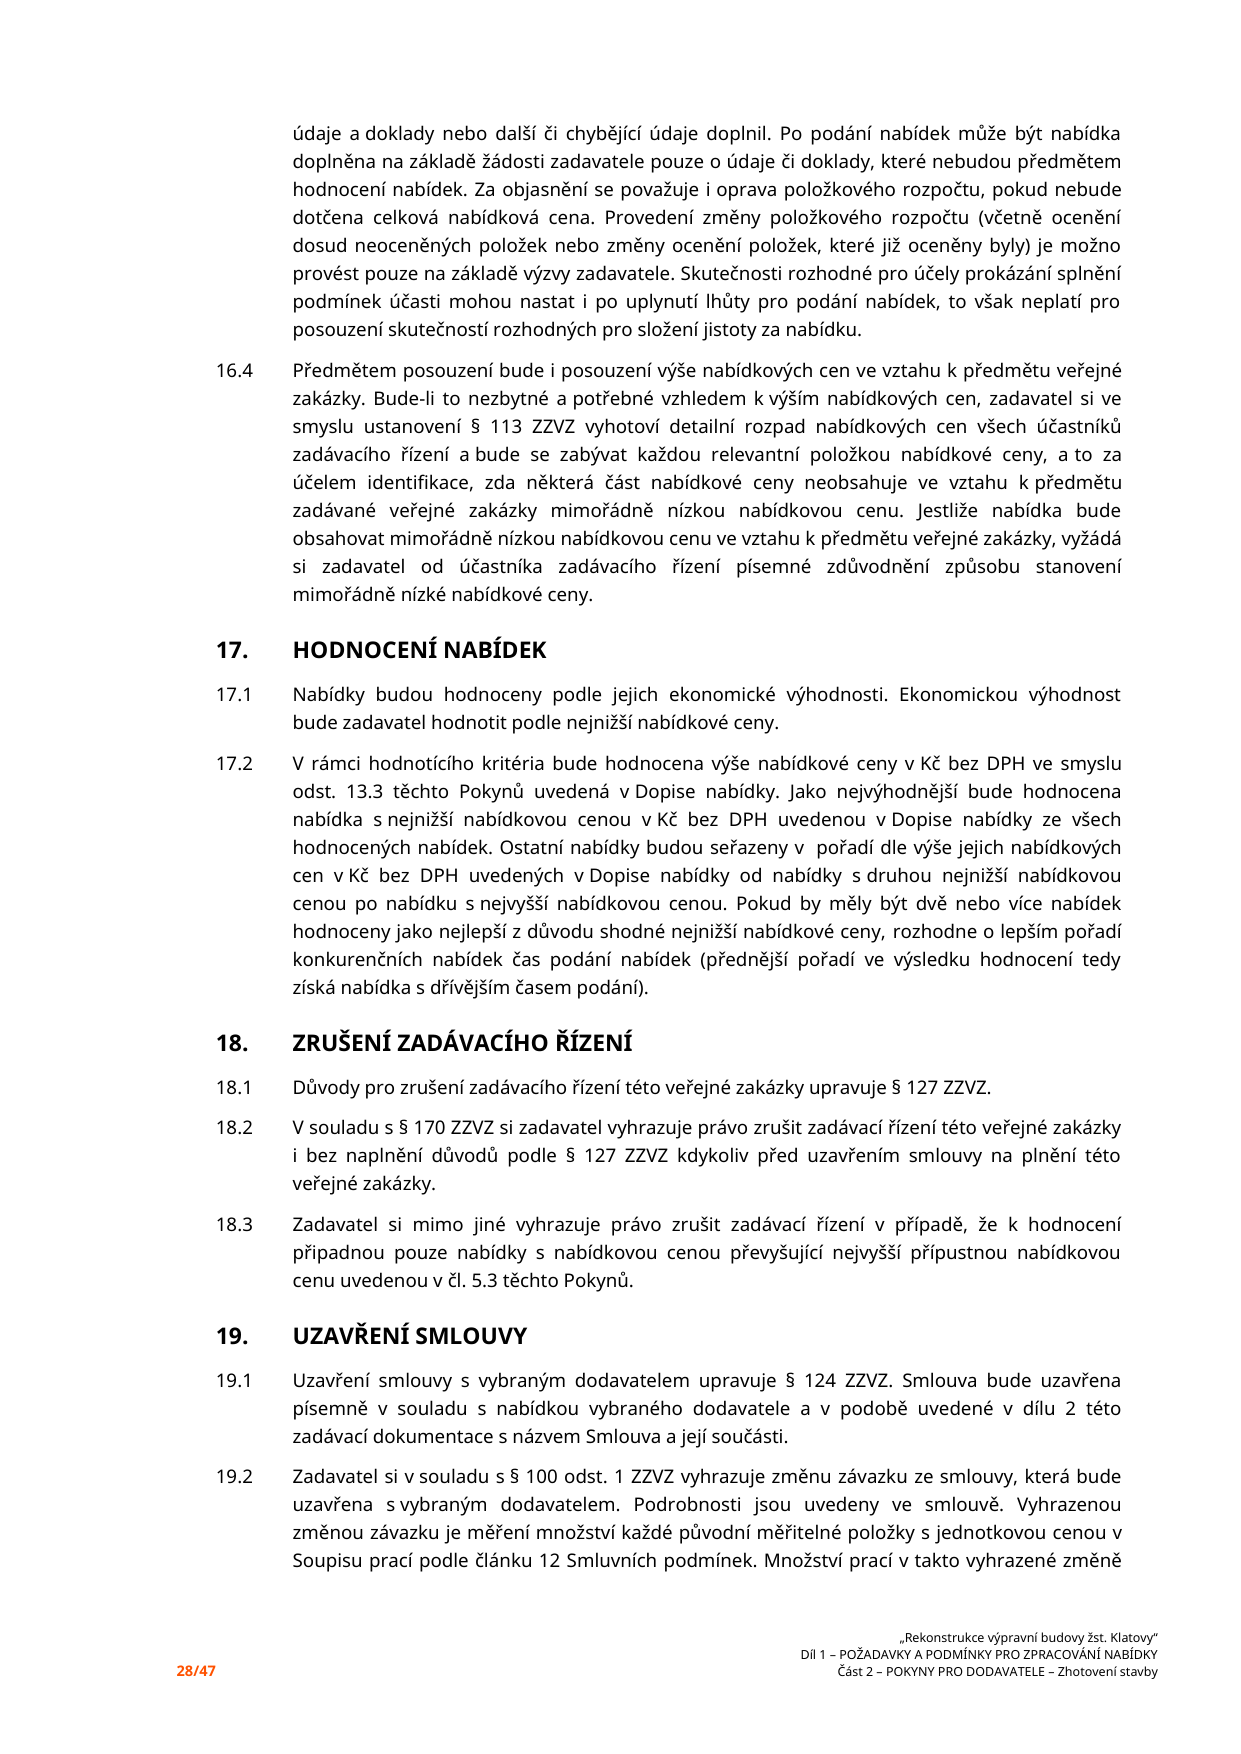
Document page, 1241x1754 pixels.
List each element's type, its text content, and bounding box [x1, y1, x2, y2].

text UZAVŘENÍ SMLOUVY [216, 1320, 1122, 1351]
text Uzavření smlouvy s vybraným dodavatelem upravuje § 124 ZZVZ. Smlouva bude uzavřena písemně v souladu s nabídkou vybraného dodavatele a v podobě uvedené v dílu 2 této zadávací dokumentace s názvem Smlouva a její součásti. [216, 1367, 1122, 1448]
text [216, 1463, 1122, 1573]
text Důvody pro zrušení zadávacího řízení této veřejné zakázky upravuje § 127 ZZVZ. [216, 1074, 1122, 1099]
text V souladu s § 170 ZZVZ si zadavatel vyhrazuje právo zrušit zadávací řízení této veřejné zakázky i bez naplnění důvodů podle § 127 ZZVZ kdykoliv před uzavřením smlouvy na plnění této veřejné zakázky. [216, 1114, 1122, 1196]
text Zadavatel si mimo jiné vyhrazuje právo zrušit zadávací řízení v případě, že k hodnocení připadnou pouze nabídky s nabídkovou cenou převyšující nejvyšší přípustnou nabídkovou cenu uvedenou v čl. 5.3 těchto Pokynů. [216, 1211, 1122, 1293]
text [216, 121, 1122, 342]
text Předmětem posouzení bude i posouzení výše nabídkových cen ve vztahu k předmětu veřejné zakázky. Bude-li to nezbytné a potřebné vzhledem k výším nabídkových cen, zadavatel si ve smyslu ustanovení § 113 ZZVZ vyhotoví detailní rozpad nabídkových cen všech účastníků zadávacího řízení a bude se zabývat každou relevantní položkou nabídkové ceny, a to za účelem identifikace, zda některá část nabídkové ceny neobsahuje ve vztahu k předmětu zadávané veřejné zakázky mimořádně nízkou nabídkovou cenu. Jestliže nabídka bude obsahovat mimořádně nízkou nabídkovou cenu ve vztahu k předmětu veřejné zakázky, vyžádá si zadavatel od účastníka zadávacího řízení písemné zdůvodnění způsobu stanovení mimořádně nízké nabídkové ceny. [216, 357, 1122, 607]
text HODNOCENÍ NABÍDEK [216, 634, 1122, 666]
text Nabídky budou hodnoceny podle jejich ekonomické výhodnosti. Ekonomickou výhodnost bude zadavatel hodnotit podle nejnižší nabídkové ceny. [216, 681, 1122, 735]
text V rámci hodnotícího kritéria bude hodnocena výše nabídkové ceny v Kč bez DPH ve smyslu odst. 13.3 těchto Pokynů uvedená v Dopise nabídky. Jako nejvýhodnější bude hodnocena nabídka s nejnižší nabídkovou cenou v Kč bez DPH uvedenou v Dopise nabídky ze všech hodnocených nabídek. Ostatní nabídky budou seřazeny v pořadí dle výše jejich nabídkových cen v Kč bez DPH uvedených v Dopise nabídky od nabídky s druhou nejnižší nabídkovou cenou po nabídku s nejvyšší nabídkovou cenou. Pokud by měly být dvě nebo více nabídek hodnoceny jako nejlepší z důvodu shodné nejnižší nabídkové ceny, rozhodne o lepším pořadí konkurenčních nabídek čas podání nabídek (přednější pořadí ve výsledku hodnocení tedy získá nabídka s dřívějším časem podání). [216, 750, 1122, 999]
text ZRUŠENÍ ZADÁVACÍHO ŘÍZENÍ [216, 1027, 1122, 1058]
